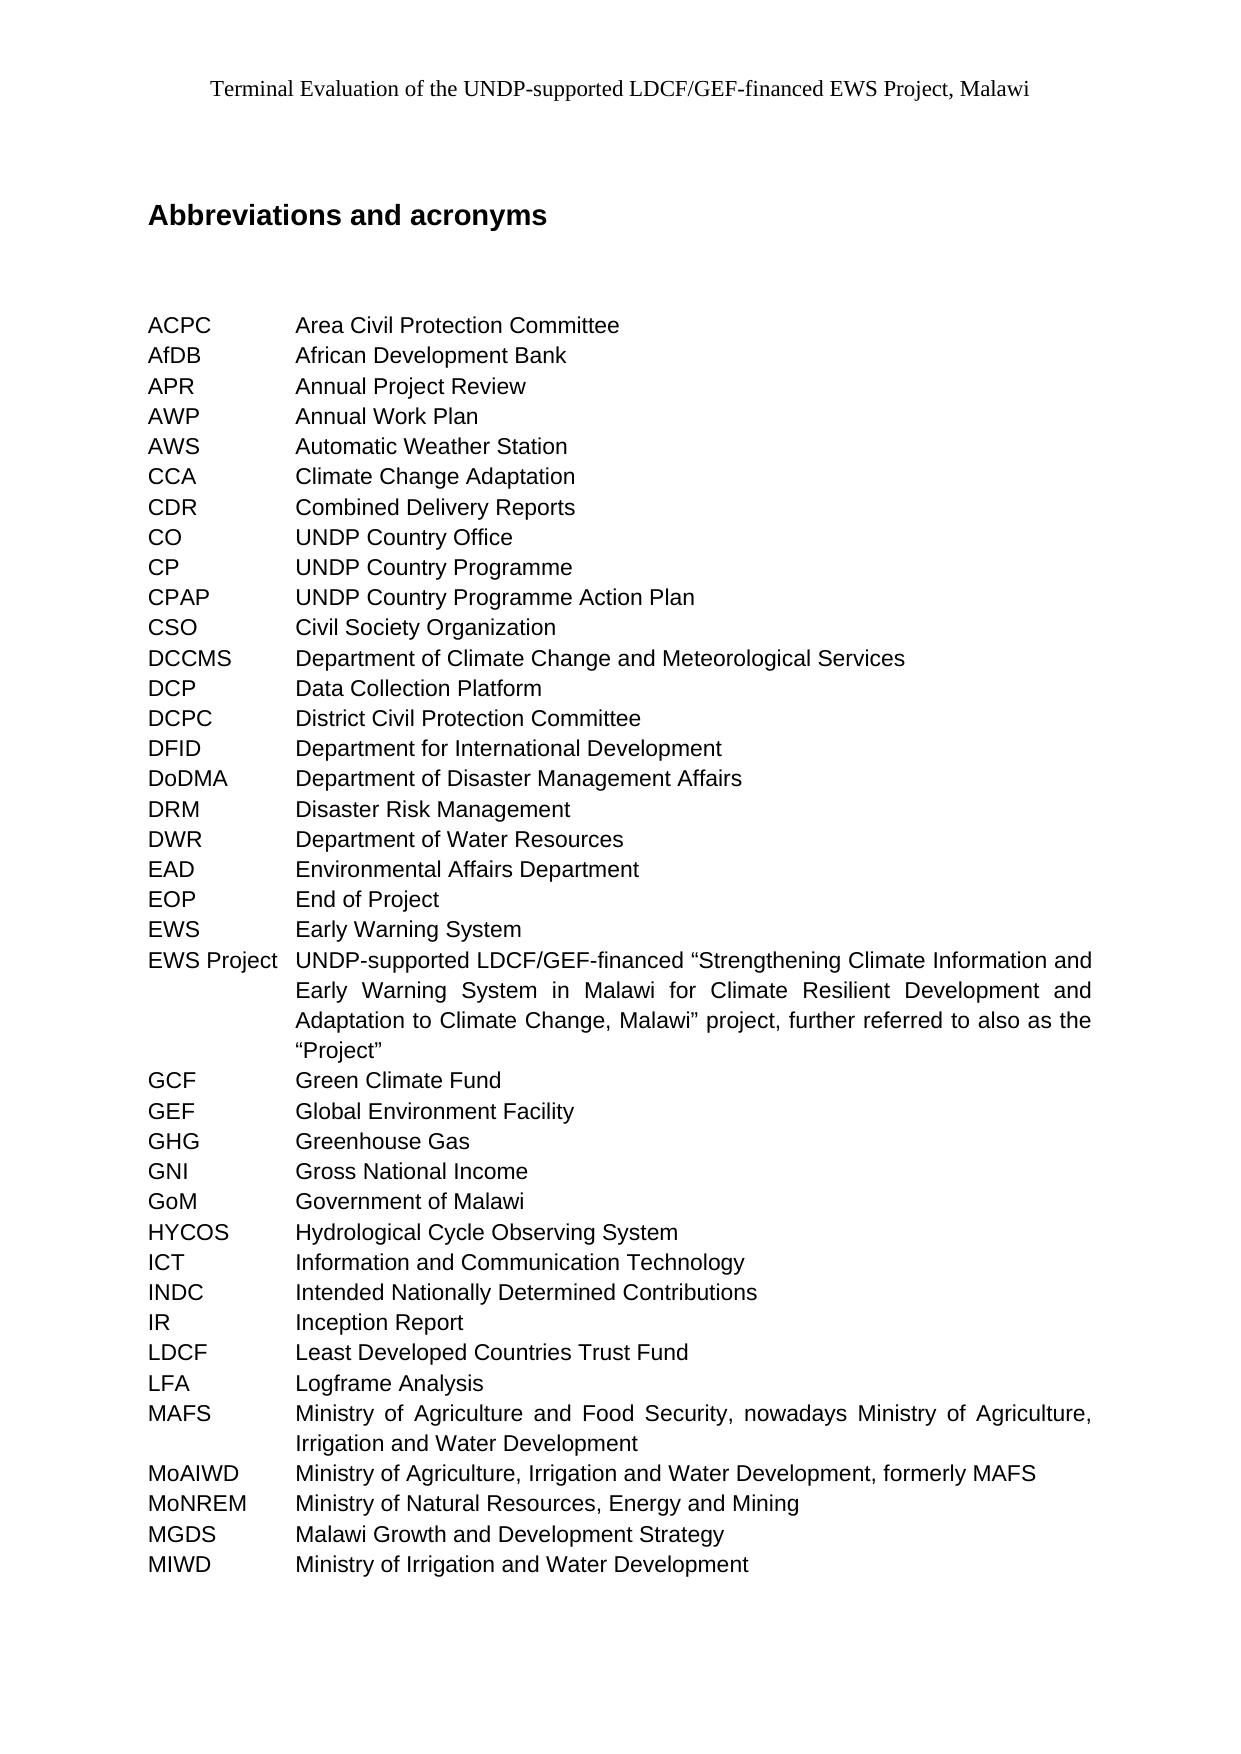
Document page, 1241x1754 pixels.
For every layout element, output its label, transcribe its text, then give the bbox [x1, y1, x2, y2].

text INDC Intended Nationally Determined Contributions [148, 1279, 1092, 1305]
text GEF Global Environment Facility [148, 1098, 1092, 1124]
text EWS Early Warning System [148, 916, 1092, 943]
text EWS Project UNDP-supported LDCF/GEF-financed “Strengthening Climate Information and Early Warning System in Malawi for Climate Resilient Development and Adaptation to Climate Change, Malawi” project, further referred to also as the “Project” [148, 947, 1092, 1064]
text CO UNDP Country Office [148, 524, 1092, 550]
text GCF Green Climate Fund [148, 1067, 1092, 1094]
text ACPC Area Civil Protection Committee [148, 312, 1092, 339]
text DFID Department for International Development [148, 735, 1092, 762]
text MoNREM Ministry of Natural Resources, Energy and Mining [148, 1490, 1092, 1517]
text DoDMA Department of Disaster Management Affairs [148, 765, 1092, 792]
text DRM Disaster Risk Management [148, 796, 1092, 822]
text AWP Annual Work Plan [148, 403, 1092, 429]
text MGDS Malawi Growth and Development Strategy [148, 1521, 1092, 1547]
text DWR Department of Water Resources [148, 826, 1092, 852]
text ICT Information and Communication Technology [148, 1249, 1092, 1275]
text MIWD Ministry of Irrigation and Water Development [148, 1551, 1092, 1577]
text HYCOS Hydrological Cycle Observing System [148, 1218, 1092, 1245]
text Abbreviations and acronyms [148, 198, 1092, 231]
text LFA Logframe Analysis [148, 1369, 1092, 1396]
text DCCMS Department of Climate Change and Meteorological Services [148, 644, 1092, 671]
text EOP End of Project [148, 886, 1092, 913]
text AWS Automatic Weather Station [148, 433, 1092, 459]
text AfDB African Development Bank [148, 342, 1092, 369]
text CP UNDP Country Programme [148, 554, 1092, 580]
text MAFS Ministry of Agriculture and Food Security, nowadays Ministry of Agriculture, Irrigation and Water Development [148, 1400, 1092, 1456]
text IR Inception Report [148, 1309, 1092, 1336]
text DCP Data Collection Platform [148, 675, 1092, 701]
text CPAP UNDP Country Programme Action Plan [148, 584, 1092, 611]
text EAD Environmental Affairs Department [148, 856, 1092, 882]
text GNI Gross National Income [148, 1158, 1092, 1184]
text CSO Civil Society Organization [148, 614, 1092, 641]
text APR Annual Project Review [148, 373, 1092, 399]
text DCPC District Civil Protection Committee [148, 705, 1092, 731]
text MoAIWD Ministry of Agriculture, Irrigation and Water Development, formerly MAFS [148, 1460, 1092, 1487]
text GoM Government of Malawi [148, 1188, 1092, 1215]
text GHG Greenhouse Gas [148, 1128, 1092, 1154]
text CCA Climate Change Adaptation [148, 463, 1092, 490]
text CDR Combined Delivery Reports [148, 493, 1092, 520]
text LDCF Least Developed Countries Trust Fund [148, 1339, 1092, 1366]
